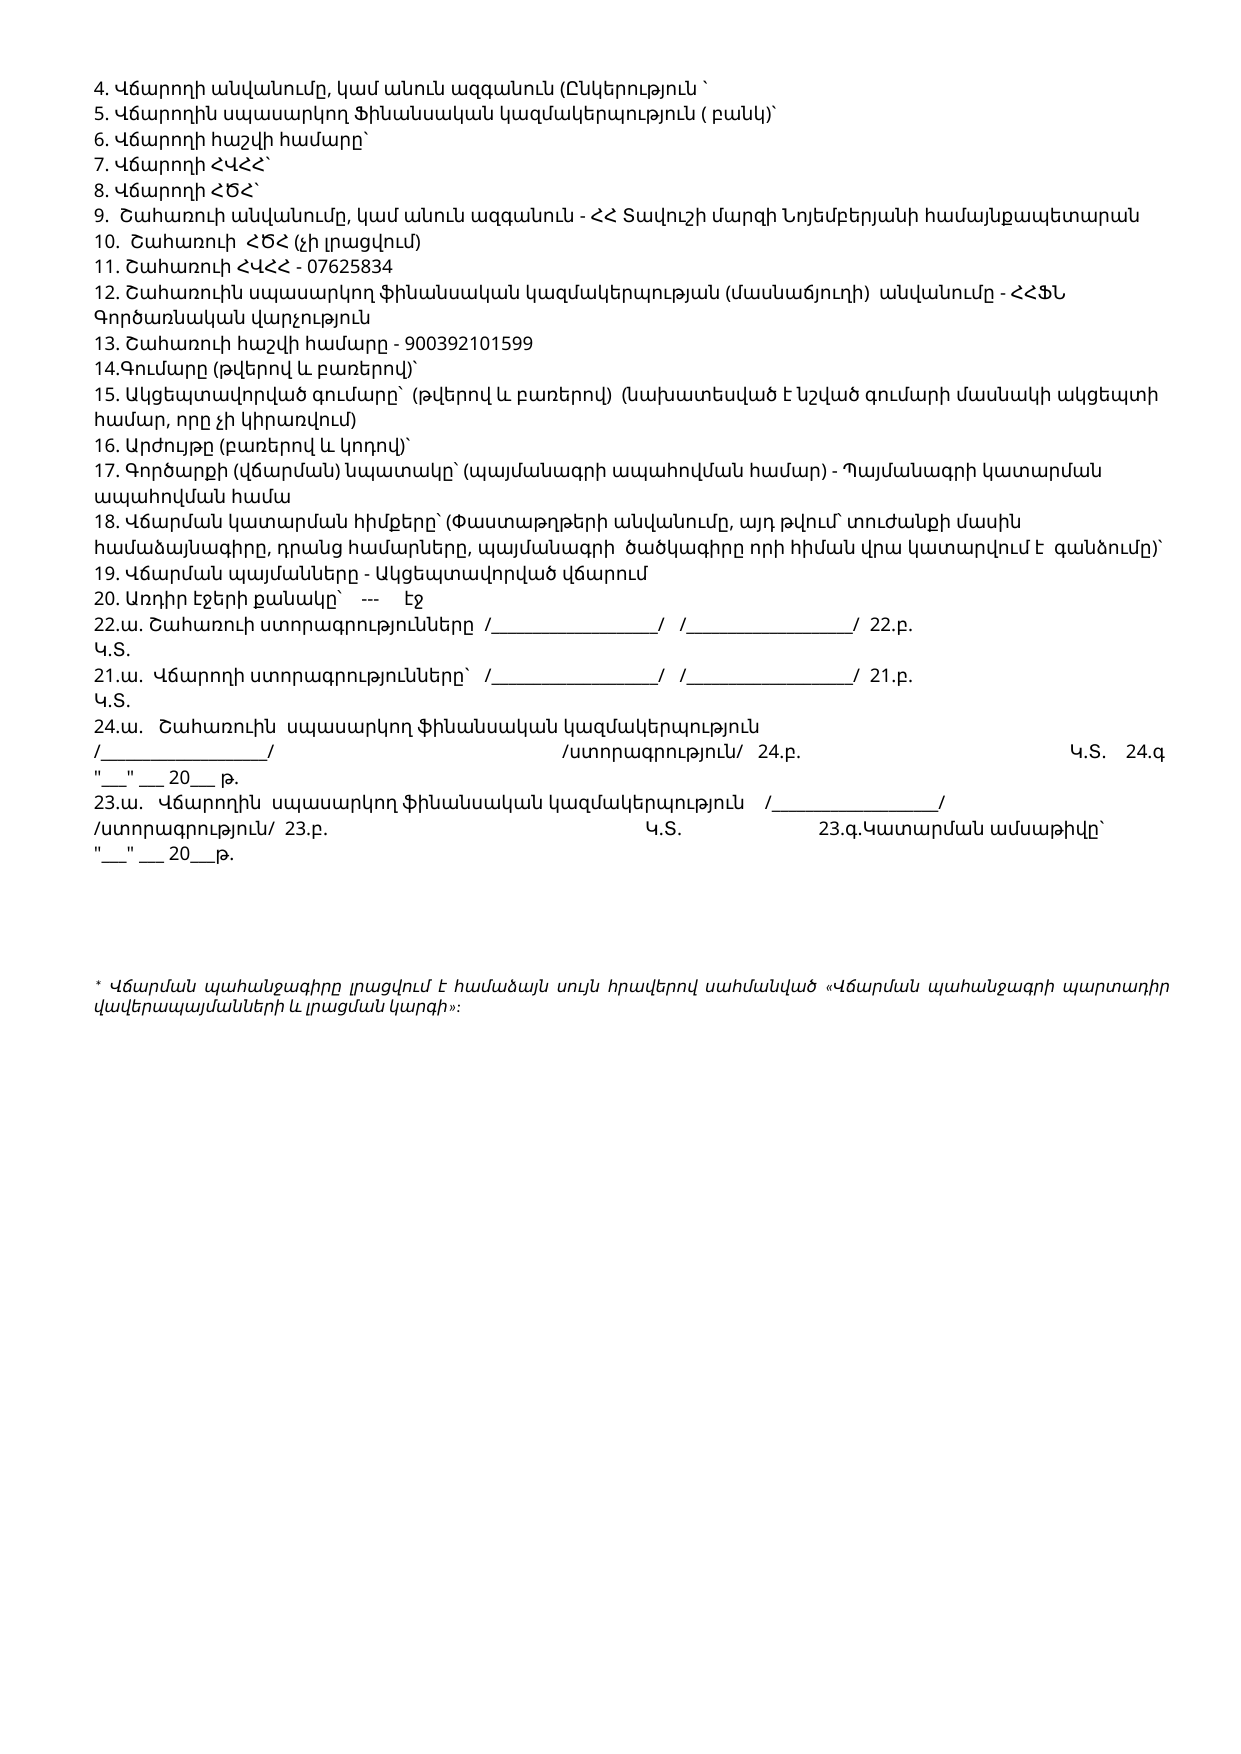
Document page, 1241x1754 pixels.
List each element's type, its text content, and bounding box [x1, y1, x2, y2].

text * Վճարման պահանջագիրը լրացվում է համաձայն սույն հրավերով սահմանված «Վճարման պահանջագրի պարտադիր վավերապայմանների և լրացման կարգի»: [94, 976, 1171, 1017]
